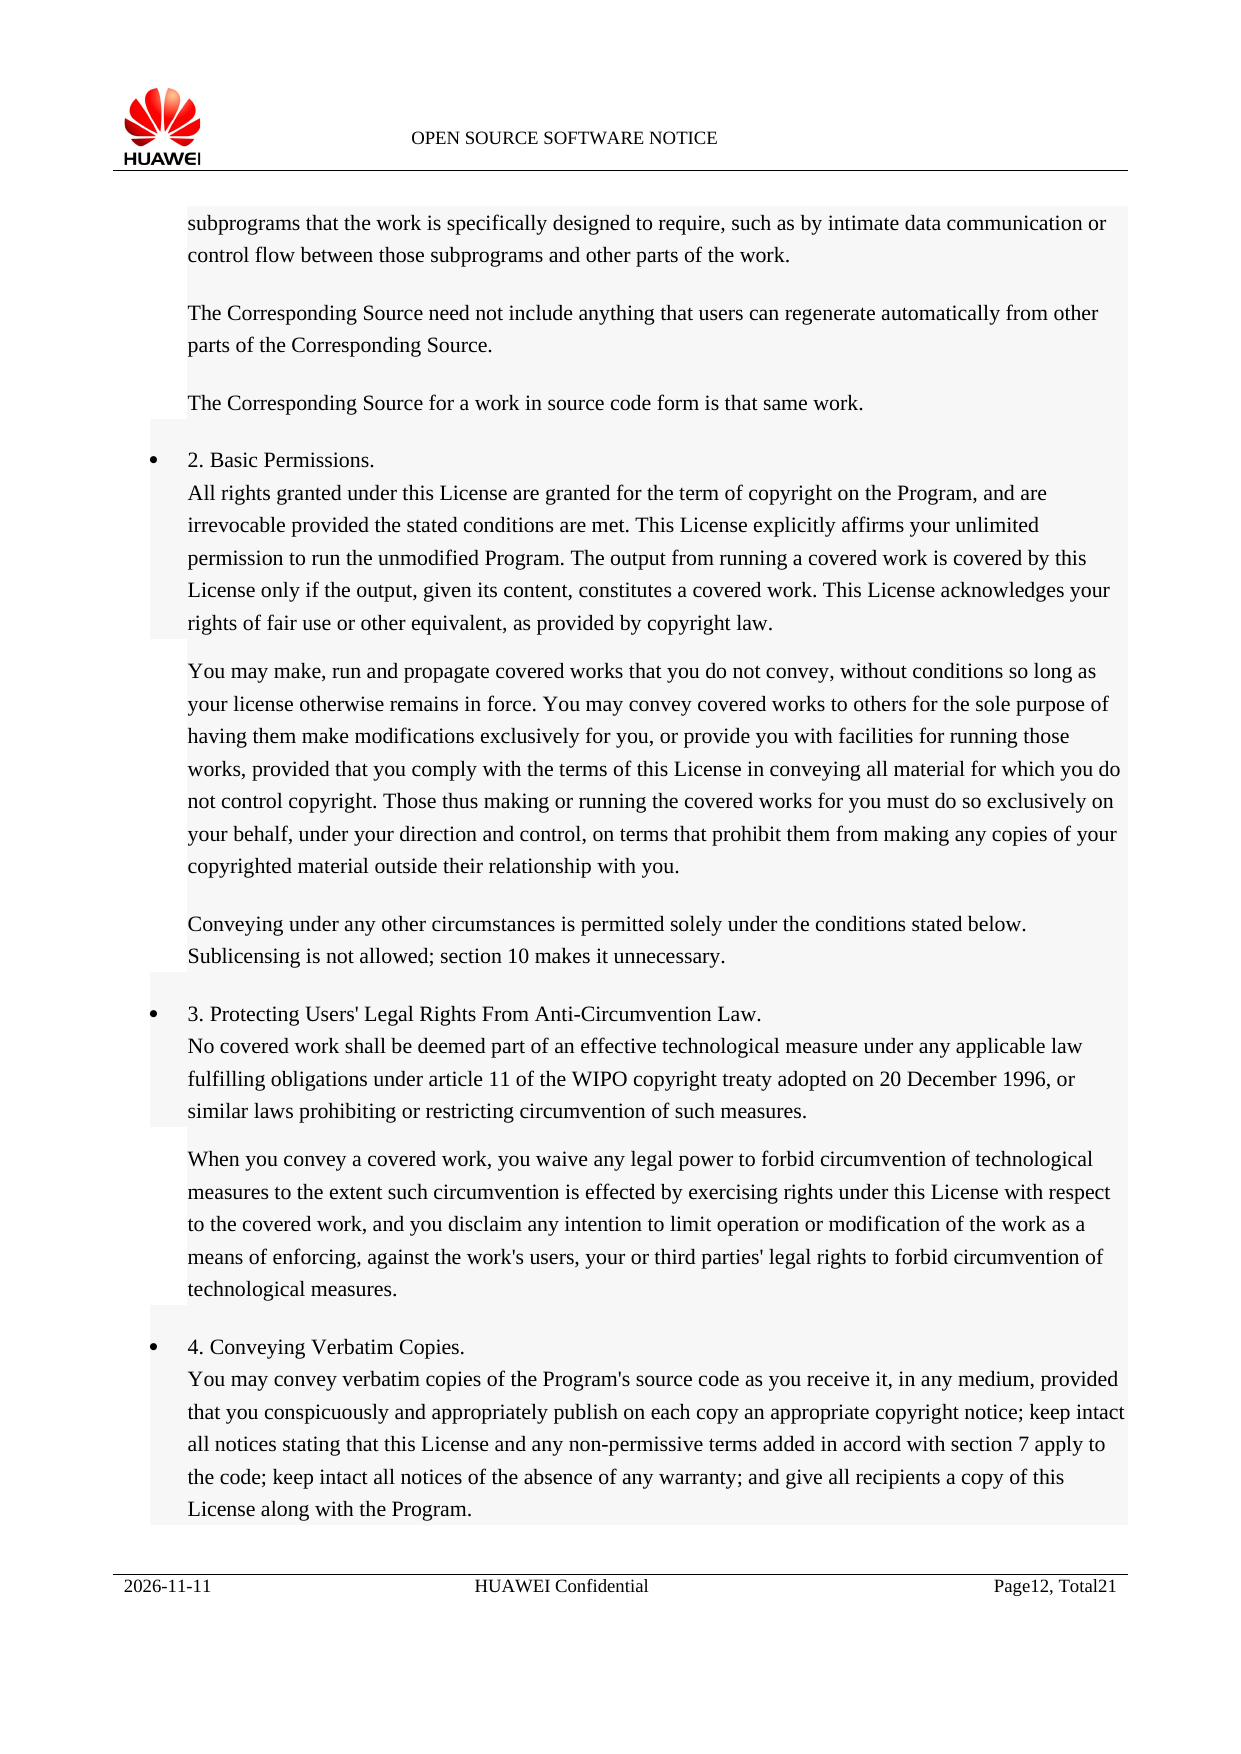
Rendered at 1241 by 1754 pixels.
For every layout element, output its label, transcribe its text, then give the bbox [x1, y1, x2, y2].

list 3. Protecting Users' Legal Rights From Anti-Circumvention Law. No covered work shall be deemed part of an effective technological measure under any applicable law fulfilling obligations under article 11 of the WIPO copyright treaty adopted on 20 December 1996, or similar laws prohibiting or restricting circumvention of such measures. [150, 997, 1128, 1127]
text The Corresponding Source need not include anything that users can regenerate automatically from other parts of the Corresponding Source. [187, 296, 1128, 361]
text Conveying under any other circumstances is permitted solely under the conditions stated below. Sublicensing is not allowed; section 10 makes it unnecessary. [187, 907, 1128, 972]
text You may make, run and propagate covered works that you do not convey, without conditions so long as your license otherwise remains in force. You may convey covered works to others for the sole purpose of having them make modifications exclusively for you, or provide you with facilities for running those works, provided that you comply with the terms of this License in conveying all material for which you do not control copyright. Those thus making or running the covered works for you must do so exclusively on your behalf, under your direction and control, on terms that prohibit them from making any copies of your copyrighted material outside their relationship with you. [187, 654, 1128, 882]
list 2. Basic Permissions. All rights granted under this License are granted for the term of copyright on the Program, and are irrevocable provided the stated conditions are met. This License explicitly affirms your unlimited permission to run the unmodified Program. The output from running a covered work is covered by this License only if the output, given its content, constitutes a covered work. This License acknowledges your rights of fair use or other equivalent, as provided by copyright law. [150, 444, 1128, 639]
text When you convey a covered work, you waive any legal power to forbid circumvention of technological measures to the extent such circumvention is effected by exercising rights under this License with respect to the covered work, and you disclaim any intention to limit operation or modification of the work as a means of enforcing, against the work's users, your or third parties' legal rights to forbid circumvention of technological measures. [187, 1143, 1128, 1305]
picture [124, 88, 201, 165]
text The Corresponding Source for a work in source code form is that same work. [187, 386, 1128, 419]
list 4. Conveying Verbatim Copies. You may convey verbatim copies of the Program's source code as you receive it, in any medium, provided that you conspicuously and appropriately publish on each copy an appropriate copyright notice; keep intact all notices stating that this License and any non-permissive terms added in accord with section 7 apply to the code; keep intact all notices of the absence of any warranty; and give all recipients a copy of this License along with the Program. [150, 1330, 1128, 1525]
